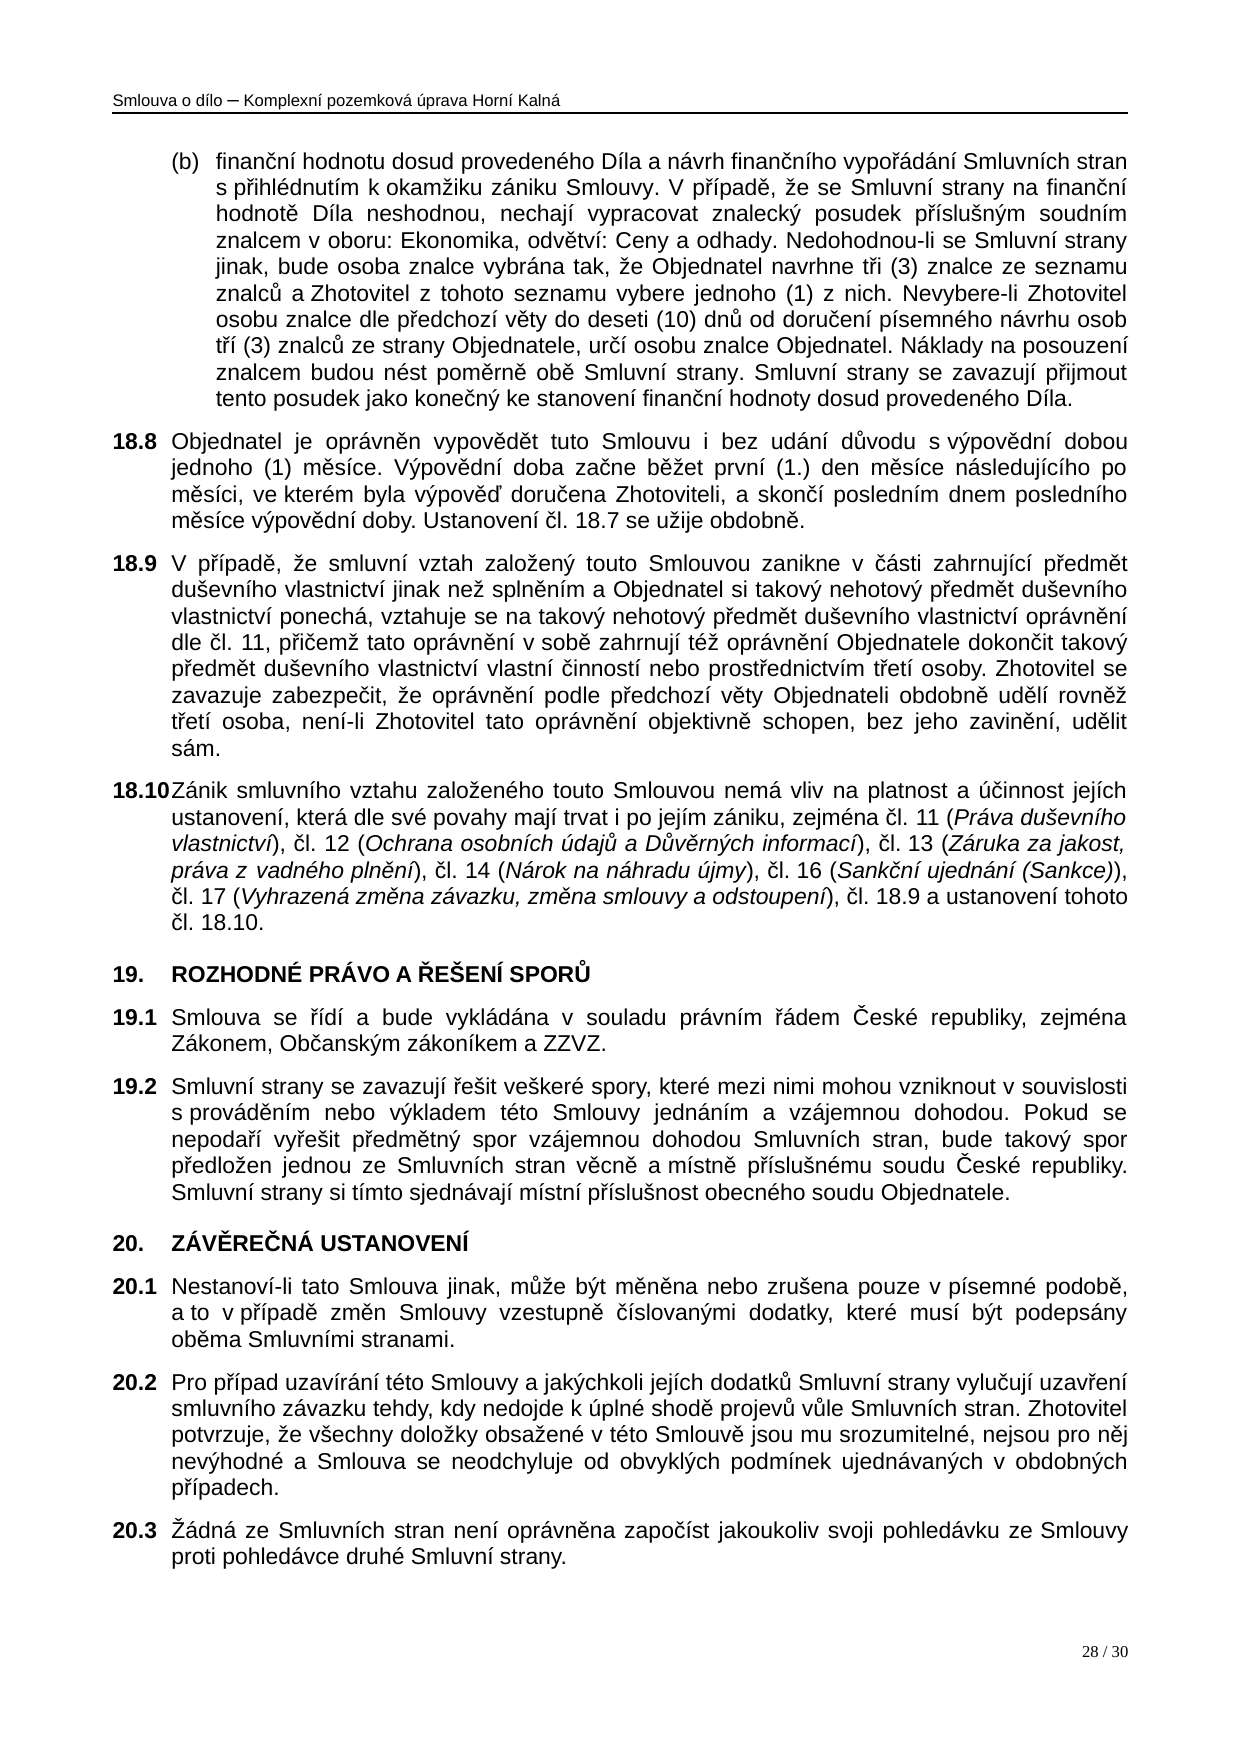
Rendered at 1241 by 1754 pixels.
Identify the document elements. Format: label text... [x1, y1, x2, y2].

text Nestanoví-li tato Smlouva jinak, může být měněna nebo zrušena pouze v písemné podobě, a to v případě změn Smlouvy vzestupně číslovanými dodatky, které musí být podepsány oběma Smluvními stranami. [112, 1273, 1128, 1352]
text Žádná ze Smluvních stran není oprávněna započíst jakoukoliv svoji pohledávku ze Smlouvy proti pohledávce druhé Smluvní strany. [112, 1517, 1128, 1570]
text Zánik smluvního vztahu založeného touto Smlouvou nemá vliv na platnost a účinnost jejích ustanovení, která dle své povahy mají trvat i po jejím zániku, zejména čl. 11 (Práva duševního vlastnictví), čl. 12 (Ochrana osobních údajů a Důvěrných informací), čl. 13 (Záruka za jakost, práva z vadného plnění), čl. 14 (Nárok na náhradu újmy), čl. 16 (Sankční ujednání (Sankce)), čl. 17 (Vyhrazená změna závazku, změna smlouvy a odstoupení), čl. 18.9 a ustanovení tohoto čl. 18.10. [112, 777, 1128, 936]
list finanční hodnotu dosud provedeného Díla a návrh finančního vypořádání Smluvních stran s přihlédnutím k okamžiku zániku Smlouvy. V případě, že se Smluvní strany na finanční hodnotě Díla neshodnou, nechají vypracovat znalecký posudek příslušným soudním znalcem v oboru: Ekonomika, odvětví: Ceny a odhady. Nedohodnou-li se Smluvní strany jinak, bude osoba znalce vybrána tak, že Objednatel navrhne tři (3) znalce ze seznamu znalců a Zhotovitel z tohoto seznamu vybere jednoho (1) z nich. Nevybere-li Zhotovitel osobu znalce dle předchozí věty do deseti (10) dnů od doručení písemného návrhu osob tří (3) znalců ze strany Objednatele, určí osobu znalce Objednatel. Náklady na posouzení znalcem budou nést poměrně obě Smluvní strany. Smluvní strany se zavazují přijmout tento posudek jako konečný ke stanovení finanční hodnoty dosud provedeného Díla. [171, 148, 1128, 411]
text Závěrečná ustanovení [112, 1230, 1128, 1256]
text V případě, že smluvní vztah založený touto Smlouvou zanikne v části zahrnující předmět duševního vlastnictví jinak než splněním a Objednatel si takový nehotový předmět duševního vlastnictví ponechá, vztahuje se na takový nehotový předmět duševního vlastnictví oprávnění dle čl. 11, přičemž tato oprávnění v sobě zahrnují též oprávnění Objednatele dokončit takový předmět duševního vlastnictví vlastní činností nebo prostřednictvím třetí osoby. Zhotovitel se zavazuje zabezpečit, že oprávnění podle předchozí věty Objednateli obdobně udělí rovněž třetí osoba, není-li Zhotovitel tato oprávnění objektivně schopen, bez jeho zavinění, udělit sám. [112, 550, 1128, 761]
text Pro případ uzavírání této Smlouvy a jakýchkoli jejích dodatků Smluvní strany vylučují uzavření smluvního závazku tehdy, kdy nedojde k úplné shodě projevů vůle Smluvních stran. Zhotovitel potvrzuje, že všechny doložky obsažené v této Smlouvě jsou mu srozumitelné, nejsou pro něj nevýhodné a Smlouva se neodchyluje od obvyklých podmínek ujednávaných v obdobných případech. [112, 1368, 1128, 1500]
text Rozhodné právo a řešení sporů [112, 961, 1128, 987]
text Smlouva se řídí a bude vykládána v souladu právním řádem České republiky, zejména Zákonem, Občanským zákoníkem a ZZVZ. [112, 1004, 1128, 1056]
text Smluvní strany se zavazují řešit veškeré spory, které mezi nimi mohou vzniknout v souvislosti s prováděním nebo výkladem této Smlouvy jednáním a vzájemnou dohodou. Pokud se nepodaří vyřešit předmětný spor vzájemnou dohodou Smluvních stran, bude takový spor předložen jednou ze Smluvních stran věcně a místně příslušnému soudu České republiky. Smluvní strany si tímto sjednávají místní příslušnost obecného soudu Objednatele. [112, 1073, 1128, 1205]
text Objednatel je oprávněn vypovědět tuto Smlouvu i bez udání důvodu s výpovědní dobou jednoho (1) měsíce. Výpovědní doba začne běžet první (1.) den měsíce následujícího po měsíci, ve kterém byla výpověď doručena Zhotoviteli, a skončí posledním dnem posledního měsíce výpovědní doby. Ustanovení čl. 18.7 se užije obdobně. [112, 428, 1128, 533]
